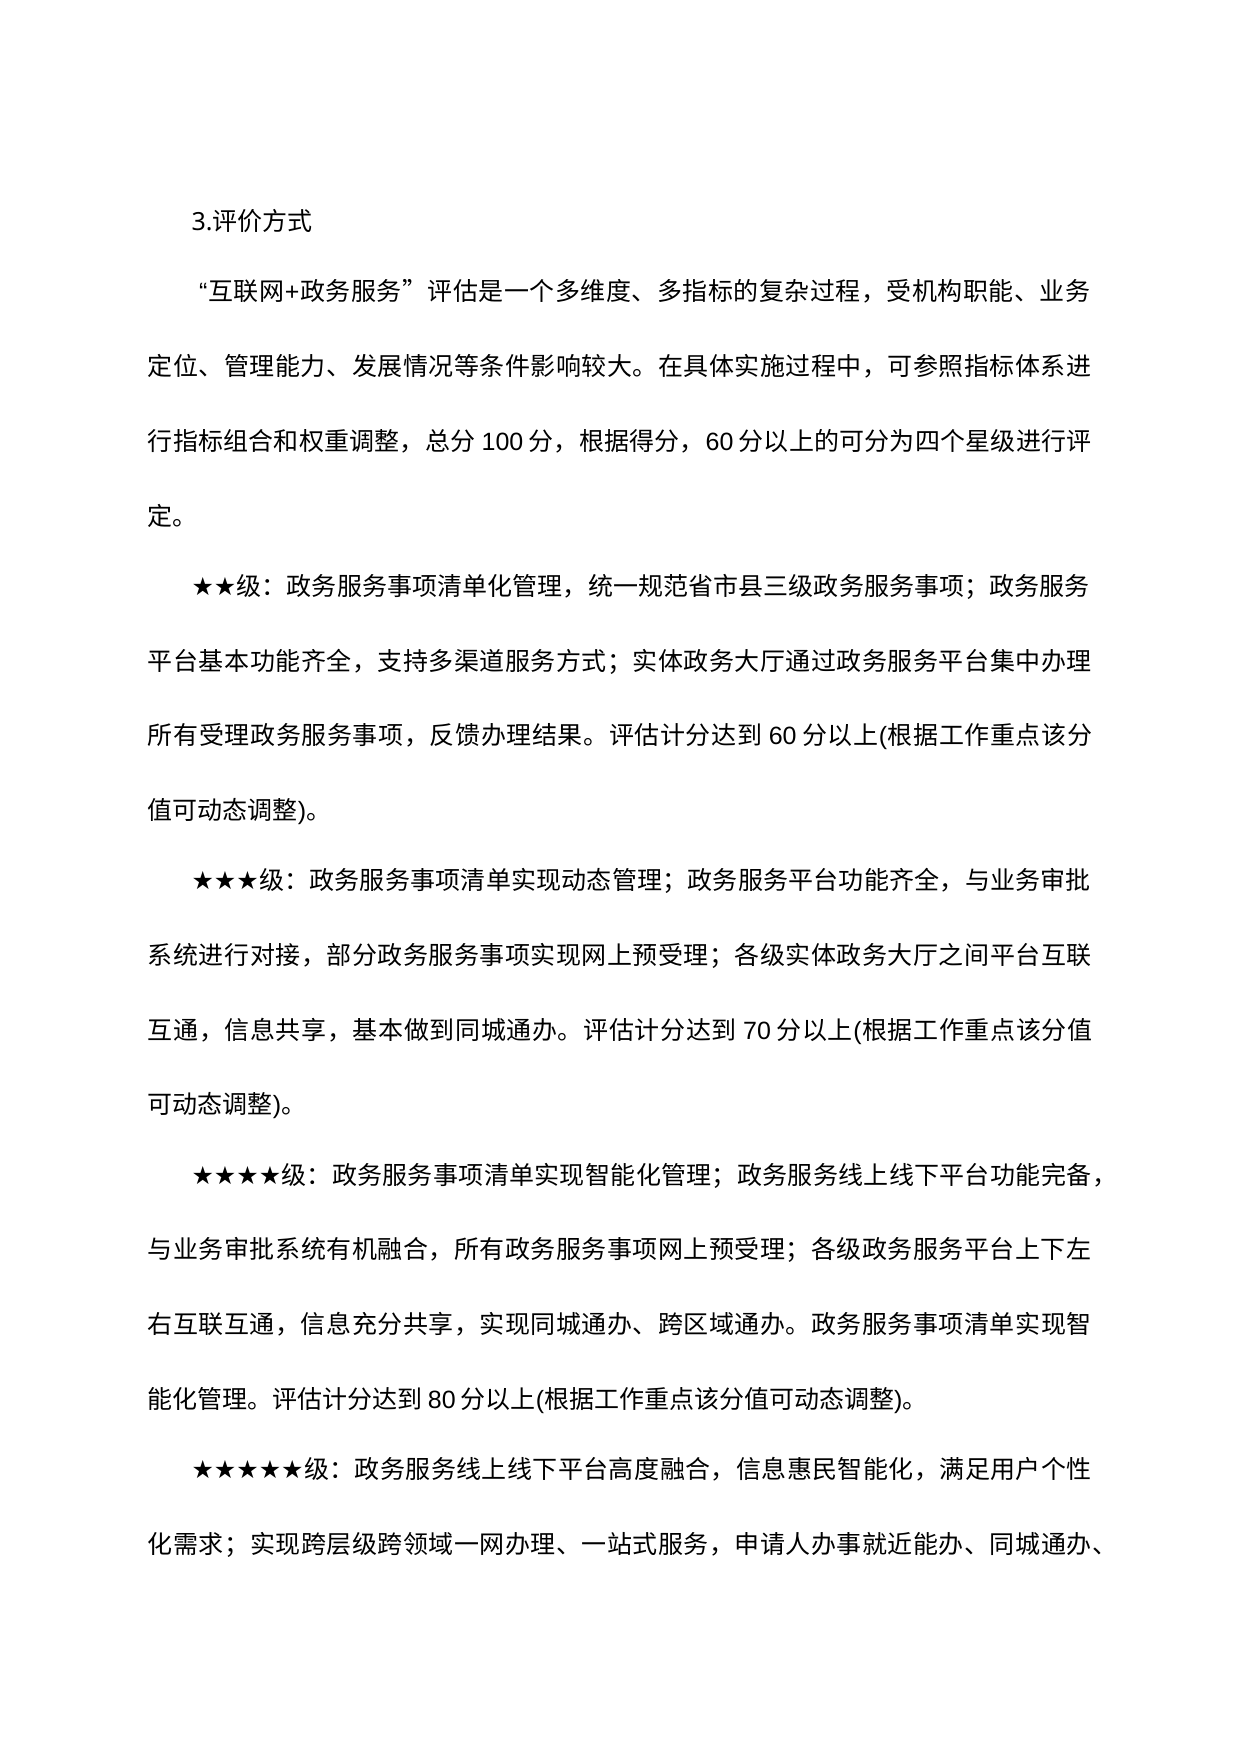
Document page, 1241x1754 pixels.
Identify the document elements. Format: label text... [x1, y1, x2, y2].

text “互联网+政务服务”评估是一个多维度、多指标的复杂过程，受机构职能、业务定位、管理能力、发展情况等条件影响较大。在具体实施过程中，可参照指标体系进行指标组合和权重调整，总分100分，根据得分，60分以上的可分为四个星级进行评定。 [148, 257, 1092, 547]
text ★★★★级：政务服务事项清单实现智能化管理；政务服务线上线下平台功能完备，与业务审批系统有机融合，所有政务服务事项网上预受理；各级政务服务平台上下左右互联互通，信息充分共享，实现同城通办、跨区域通办。政务服务事项清单实现智能化管理。评估计分达到80分以上(根据工作重点该分值可动态调整)。 [148, 1141, 1092, 1430]
text ★★★级：政务服务事项清单实现动态管理；政务服务平台功能齐全，与业务审批系统进行对接，部分政务服务事项实现网上预受理；各级实体政务大厅之间平台互联互通，信息共享，基本做到同城通办。评估计分达到70分以上(根据工作重点该分值可动态调整)。 [148, 846, 1092, 1136]
text 3.评价方式 [148, 187, 1092, 252]
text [148, 1435, 1092, 1575]
text ★★级：政务服务事项清单化管理，统一规范省市县三级政务服务事项；政务服务平台基本功能齐全，支持多渠道服务方式；实体政务大厅通过政务服务平台集中办理所有受理政务服务事项，反馈办理结果。评估计分达到60分以上(根据工作重点该分值可动态调整)。 [148, 552, 1092, 841]
